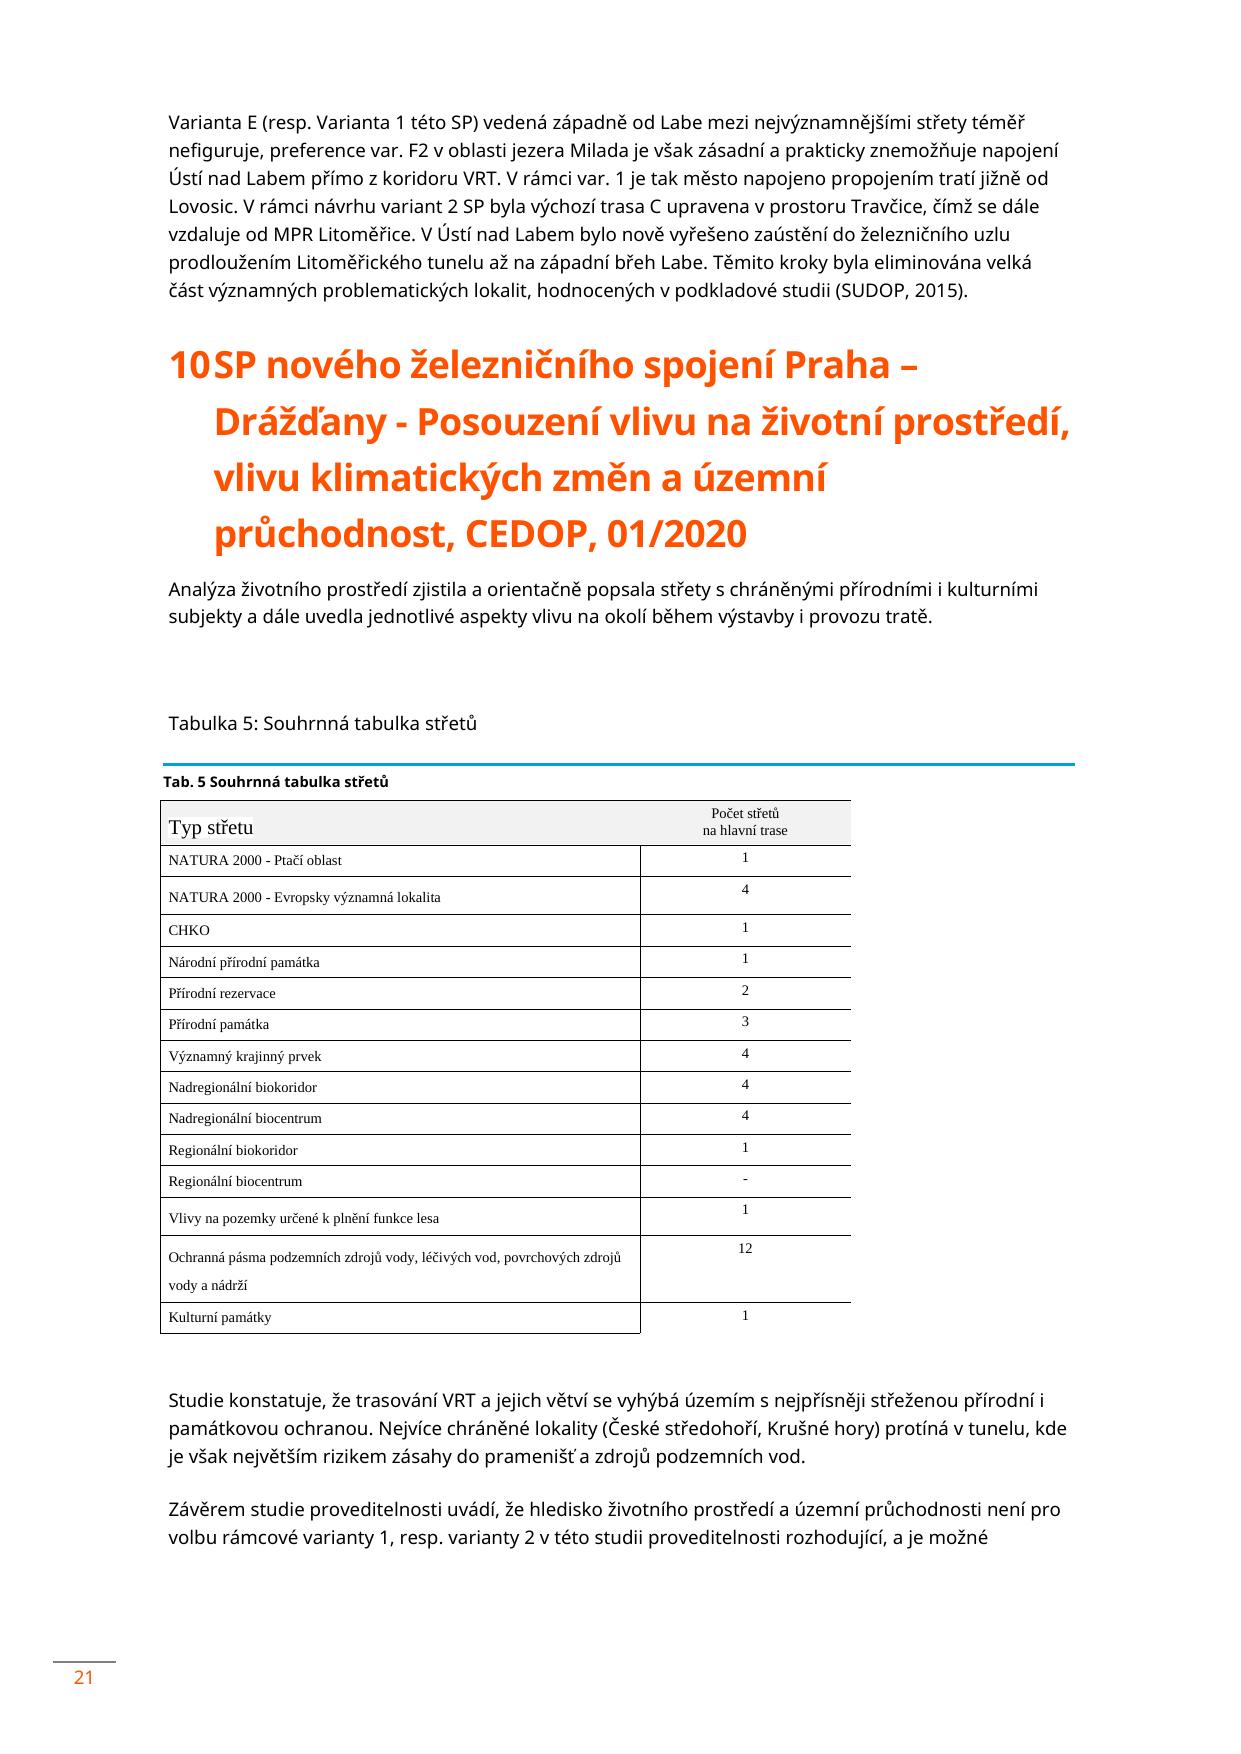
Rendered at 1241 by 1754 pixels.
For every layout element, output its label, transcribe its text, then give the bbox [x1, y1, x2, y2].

text Tabulka 5: Souhrnná tabulka střetů [168, 710, 1072, 735]
table_cell - [641, 1166, 851, 1197]
text Studie konstatuje, že trasování VRT a jejich větví se vyhýbá územím s nejpřísněji střeženou přírodní i památkovou ochranou. Nejvíce chráněné lokality (České středohoří, Krušné hory) protíná v tunelu, kde je však největším rizikem zásahy do pramenišť a zdrojů podzemních vod. [168, 1387, 1072, 1469]
table_cell NATURA 2000 - Evropsky významná lokalita [161, 877, 640, 914]
table_cell Regionální biokoridor [161, 1135, 640, 1165]
table_cell CHKO [161, 915, 640, 946]
table_cell Kulturní památky [161, 1303, 640, 1333]
table_cell 1 [641, 1135, 851, 1165]
table_cell 4 [641, 1041, 851, 1071]
table_cell 4 [641, 877, 851, 914]
table_cell Přírodní rezervace [161, 978, 640, 1008]
table_cell 1 [641, 846, 851, 876]
table_cell Ochranná pásma podzemních zdrojů vody, léčivých vod, povrchových zdrojů vody a nádrží [161, 1236, 640, 1302]
table_cell 3 [641, 1010, 851, 1040]
text Analýza životního prostředí zjistila a orientačně popsala střety s chráněnými přírodními i kulturními subjekty a dále uvedla jednotlivé aspekty vlivu na okolí během výstavby i provozu tratě. [168, 576, 1072, 629]
table_cell 1 [641, 1303, 851, 1333]
table_cell Významný krajinný prvek [161, 1041, 640, 1071]
table_cell Národní přírodní památka [161, 947, 640, 977]
table_cell 12 [641, 1236, 851, 1302]
table_cell 2 [641, 978, 851, 1008]
table_header Typ střetu [161, 801, 640, 844]
table_cell 1 [641, 947, 851, 977]
table_cell 4 [641, 1104, 851, 1134]
subtitle SP nového železničního spojení Praha – Drážďany - Posouzení vlivu na životní prostředí, vlivu klimatických změn a územní průchodnost, CEDOP, 01/2020 [168, 339, 1072, 558]
table_cell NATURA 2000 - Ptačí oblast [161, 846, 640, 876]
table_cell Nadregionální biocentrum [161, 1104, 640, 1134]
table_header Počet střetů na hlavní trase [640, 801, 851, 844]
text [168, 1496, 1072, 1550]
table_cell 4 [641, 1072, 851, 1102]
table_cell 1 [641, 915, 851, 946]
text Varianta E (resp. Varianta 1 této SP) vedená západně od Labe mezi nejvýznamnějšími střety téměř nefiguruje, preference var. F2 v oblasti jezera Milada je však zásadní a prakticky znemožňuje napojení Ústí nad Labem přímo z koridoru VRT. V rámci var. 1 je tak město napojeno propojením tratí jižně od Lovosic. V rámci návrhu variant 2 SP byla výchozí trasa C upravena v prostoru Travčice, čímž se dále vzdaluje od MPR Litoměřice. V Ústí nad Labem bylo nově vyřešeno zaústění do železničního uzlu prodloužením Litoměřického tunelu až na západní břeh Labe. Těmito kroky byla eliminována velká část významných problematických lokalit, hodnocených v podkladové studii (SUDOP, 2015). [168, 109, 1072, 303]
table_cell Vlivy na pozemky určené k plnění funkce lesa [161, 1198, 640, 1235]
table_cell Regionální biocentrum [161, 1166, 640, 1197]
table_cell 1 [641, 1198, 851, 1235]
table_cell Přírodní památka [161, 1010, 640, 1040]
table_cell Nadregionální biokoridor [161, 1072, 640, 1102]
